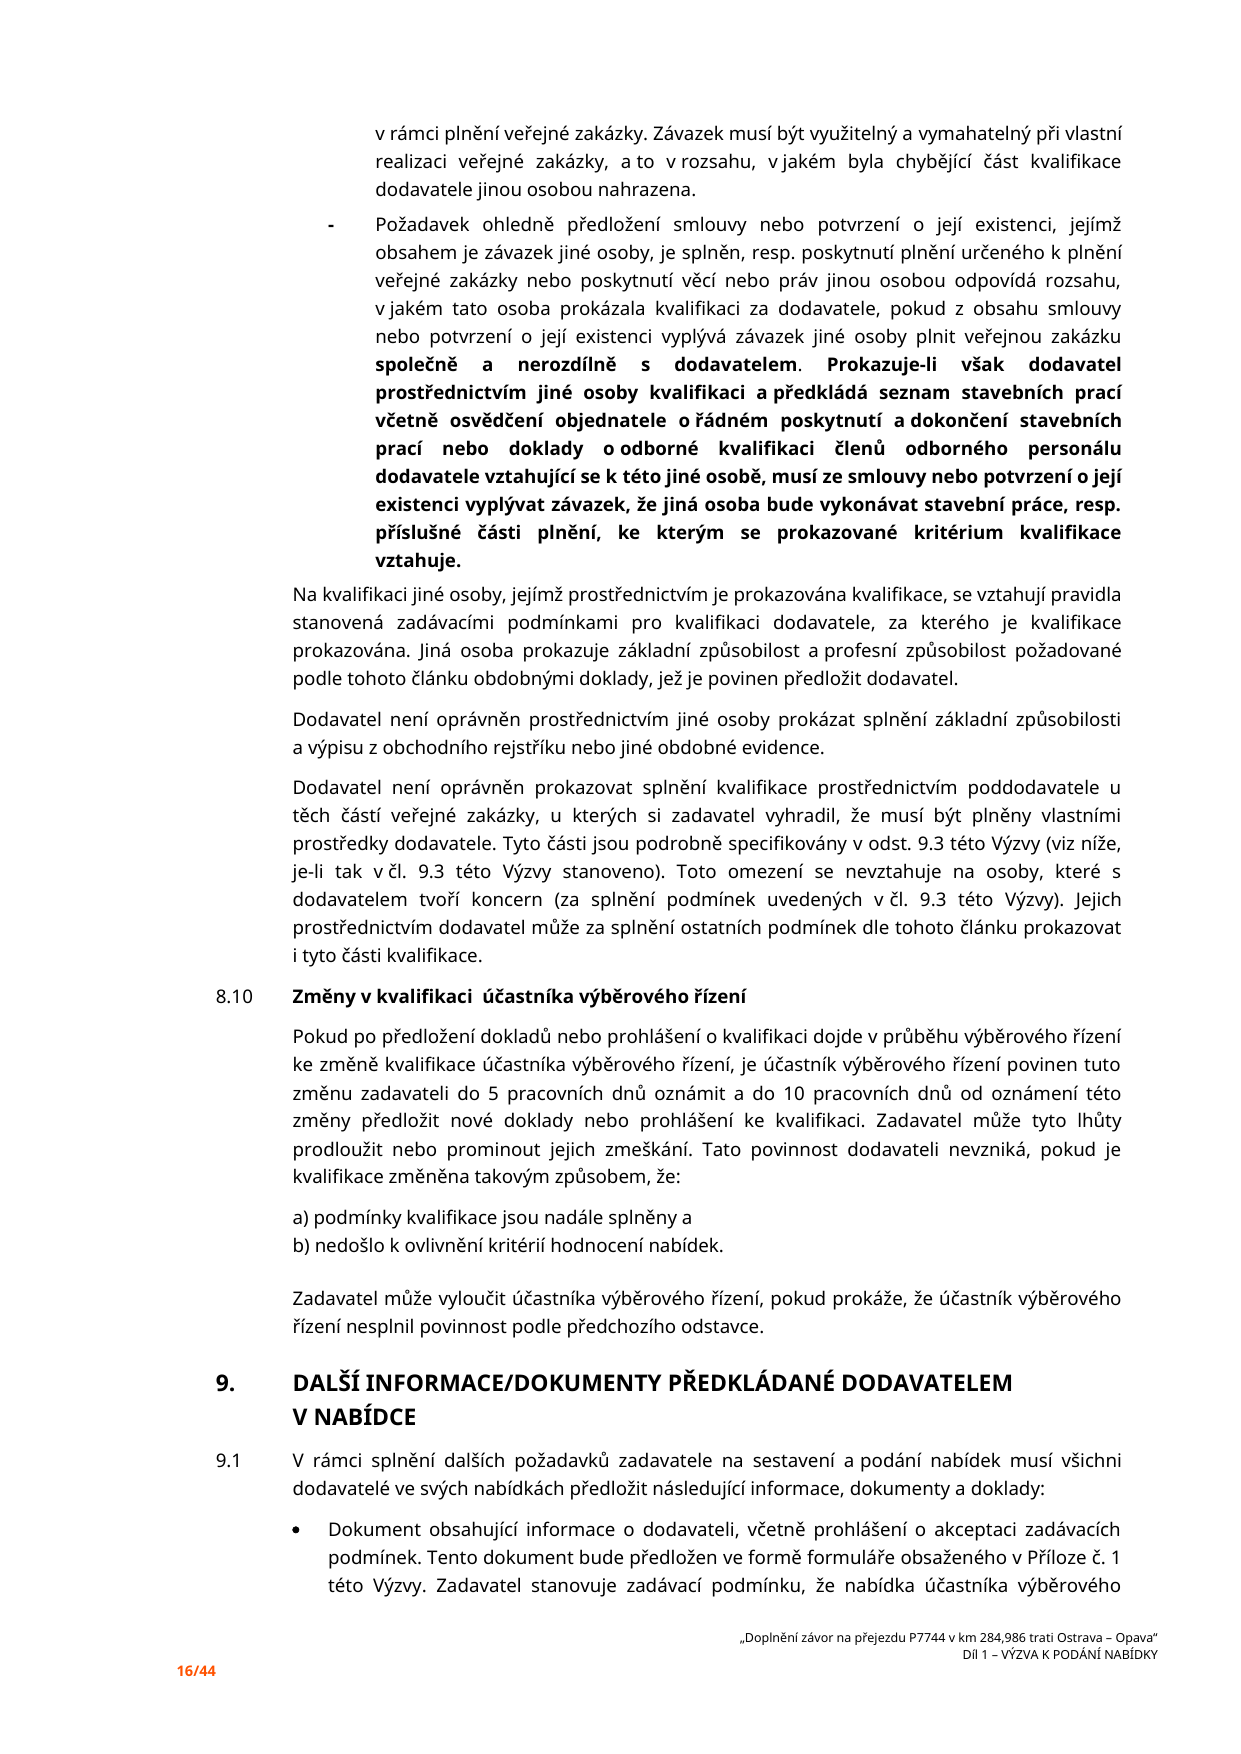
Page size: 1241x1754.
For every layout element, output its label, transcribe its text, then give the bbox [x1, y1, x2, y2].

text Na kvalifikaci jiné osoby, jejímž prostřednictvím je prokazována kvalifikace, se vztahují pravidla stanovená zadávacími podmínkami pro kvalifikaci dodavatele, za kterého je kvalifikace prokazována. Jiná osoba prokazuje základní způsobilost a profesní způsobilost požadované podle tohoto článku obdobnými doklady, jež je povinen předložit dodavatel. [292, 581, 1122, 691]
text b) nedošlo k ovlivnění kritérií hodnocení nabídek. [292, 1232, 1122, 1258]
text DALŠÍ INFORMACE/DOKUMENTY PŘEDKLÁDANÉ DODAVATELEM V NABÍDCE [216, 1366, 1122, 1432]
text a) podmínky kvalifikace jsou nadále splněny a [292, 1204, 1122, 1230]
text Dodavatel není oprávněn prokazovat splnění kvalifikace prostřednictvím poddodavatele u těch částí veřejné zakázky, u kterých si zadavatel vyhradil, že musí být plněny vlastními prostředky dodavatele. Tyto části jsou podrobně specifikovány v odst. 9.3 této Výzvy (viz níže, je-li tak v čl. 9.3 této Výzvy stanoveno). Toto omezení se nevztahuje na osoby, které s dodavatelem tvoří koncern (za splnění podmínek uvedených v čl. 9.3 této Výzvy). Jejich prostřednictvím dodavatel může za splnění ostatních podmínek dle tohoto článku prokazovat i tyto části kvalifikace. [292, 774, 1122, 968]
text Pokud po předložení dokladů nebo prohlášení o kvalifikaci dojde v průběhu výběrového řízení ke změně kvalifikace účastníka výběrového řízení, je účastník výběrového řízení povinen tuto změnu zadavateli do 5 pracovních dnů oznámit a do 10 pracovních dnů od oznámení této změny předložit nové doklady nebo prohlášení ke kvalifikaci. Zadavatel může tyto lhůty prodloužit nebo prominout jejich zmeškání. Tato povinnost dodavateli nevzniká, pokud je kvalifikace změněna takovým způsobem, že: [292, 1024, 1122, 1189]
text V rámci splnění dalších požadavků zadavatele na sestavení a podání nabídek musí všichni dodavatelé ve svých nabídkách předložit následující informace, dokumenty a doklady: [216, 1448, 1122, 1501]
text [328, 121, 1122, 202]
text Požadavek ohledně předložení smlouvy nebo potvrzení o její existenci, jejímž obsahem je závazek jiné osoby, je splněn, resp. poskytnutí plnění určeného k plnění veřejné zakázky nebo poskytnutí věcí nebo práv jinou osobou odpovídá rozsahu, v jakém tato osoba prokázala kvalifikaci za dodavatele, pokud z obsahu smlouvy nebo potvrzení o její existenci vyplývá závazek jiné osoby plnit veřejnou zakázku společně a nerozdílně s dodavatelem. Prokazuje-li však dodavatel prostřednictvím jiné osoby kvalifikaci a předkládá seznam stavebních prací včetně osvědčení objednatele o řádném poskytnutí a dokončení stavebních prací nebo doklady o odborné kvalifikaci členů odborného personálu dodavatele vztahující se k této jiné osobě, musí ze smlouvy nebo potvrzení o její existenci vyplývat závazek, že jiná osoba bude vykonávat stavební práce, resp. příslušné části plnění, ke kterým se prokazované kritérium kvalifikace vztahuje. [328, 211, 1122, 573]
text Změny v kvalifikaci účastníka výběrového řízení [216, 983, 1122, 1009]
text Dodavatel není oprávněn prostřednictvím jiné osoby prokázat splnění základní způsobilosti a výpisu z obchodního rejstříku nebo jiné obdobné evidence. [292, 706, 1122, 759]
text Zadavatel může vyloučit účastníka výběrového řízení, pokud prokáže, že účastník výběrového řízení nesplnil povinnost podle předchozího odstavce. [292, 1285, 1122, 1339]
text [292, 1516, 1122, 1598]
